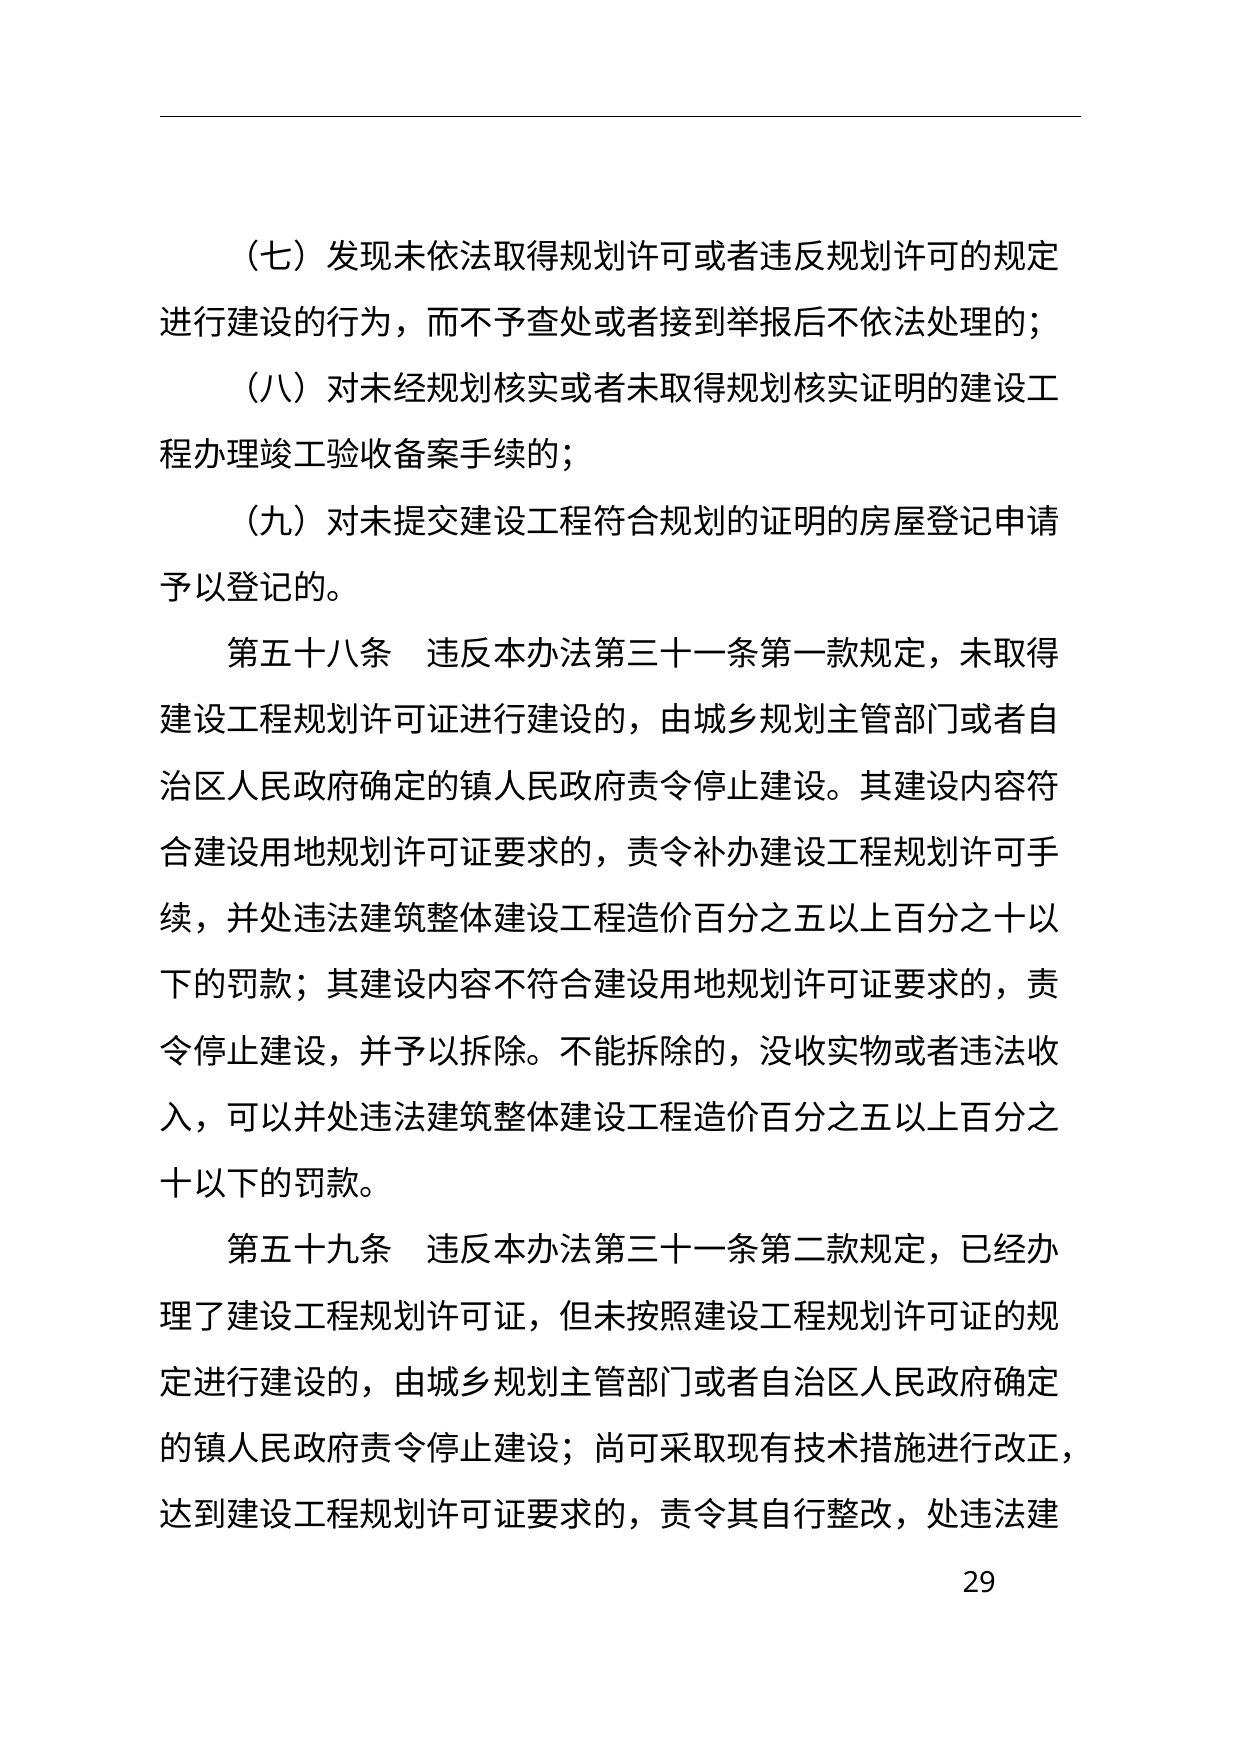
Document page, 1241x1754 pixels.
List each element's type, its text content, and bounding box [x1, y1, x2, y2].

text （九）对未提交建设工程符合规划的证明的房屋登记申请予以登记的。 [159, 485, 1081, 618]
text 第五十八条 违反本办法第三十一条第一款规定，未取得建设工程规划许可证进行建设的，由城乡规划主管部门或者自治区人民政府确定的镇人民政府责令停止建设。其建设内容符合建设用地规划许可证要求的，责令补办建设工程规划许可手续，并处违法建筑整体建设工程造价百分之五以上百分之十以下的罚款；其建设内容不符合建设用地规划许可证要求的，责令停止建设，并予以拆除。不能拆除的，没收实物或者违法收入，可以并处违法建筑整体建设工程造价百分之五以上百分之十以下的罚款。 [159, 618, 1081, 1214]
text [159, 1214, 1081, 1545]
text （八）对未经规划核实或者未取得规划核实证明的建设工程办理竣工验收备案手续的； [159, 353, 1081, 485]
text （七）发现未依法取得规划许可或者违反规划许可的规定进行建设的行为，而不予查处或者接到举报后不依法处理的； [159, 220, 1081, 353]
